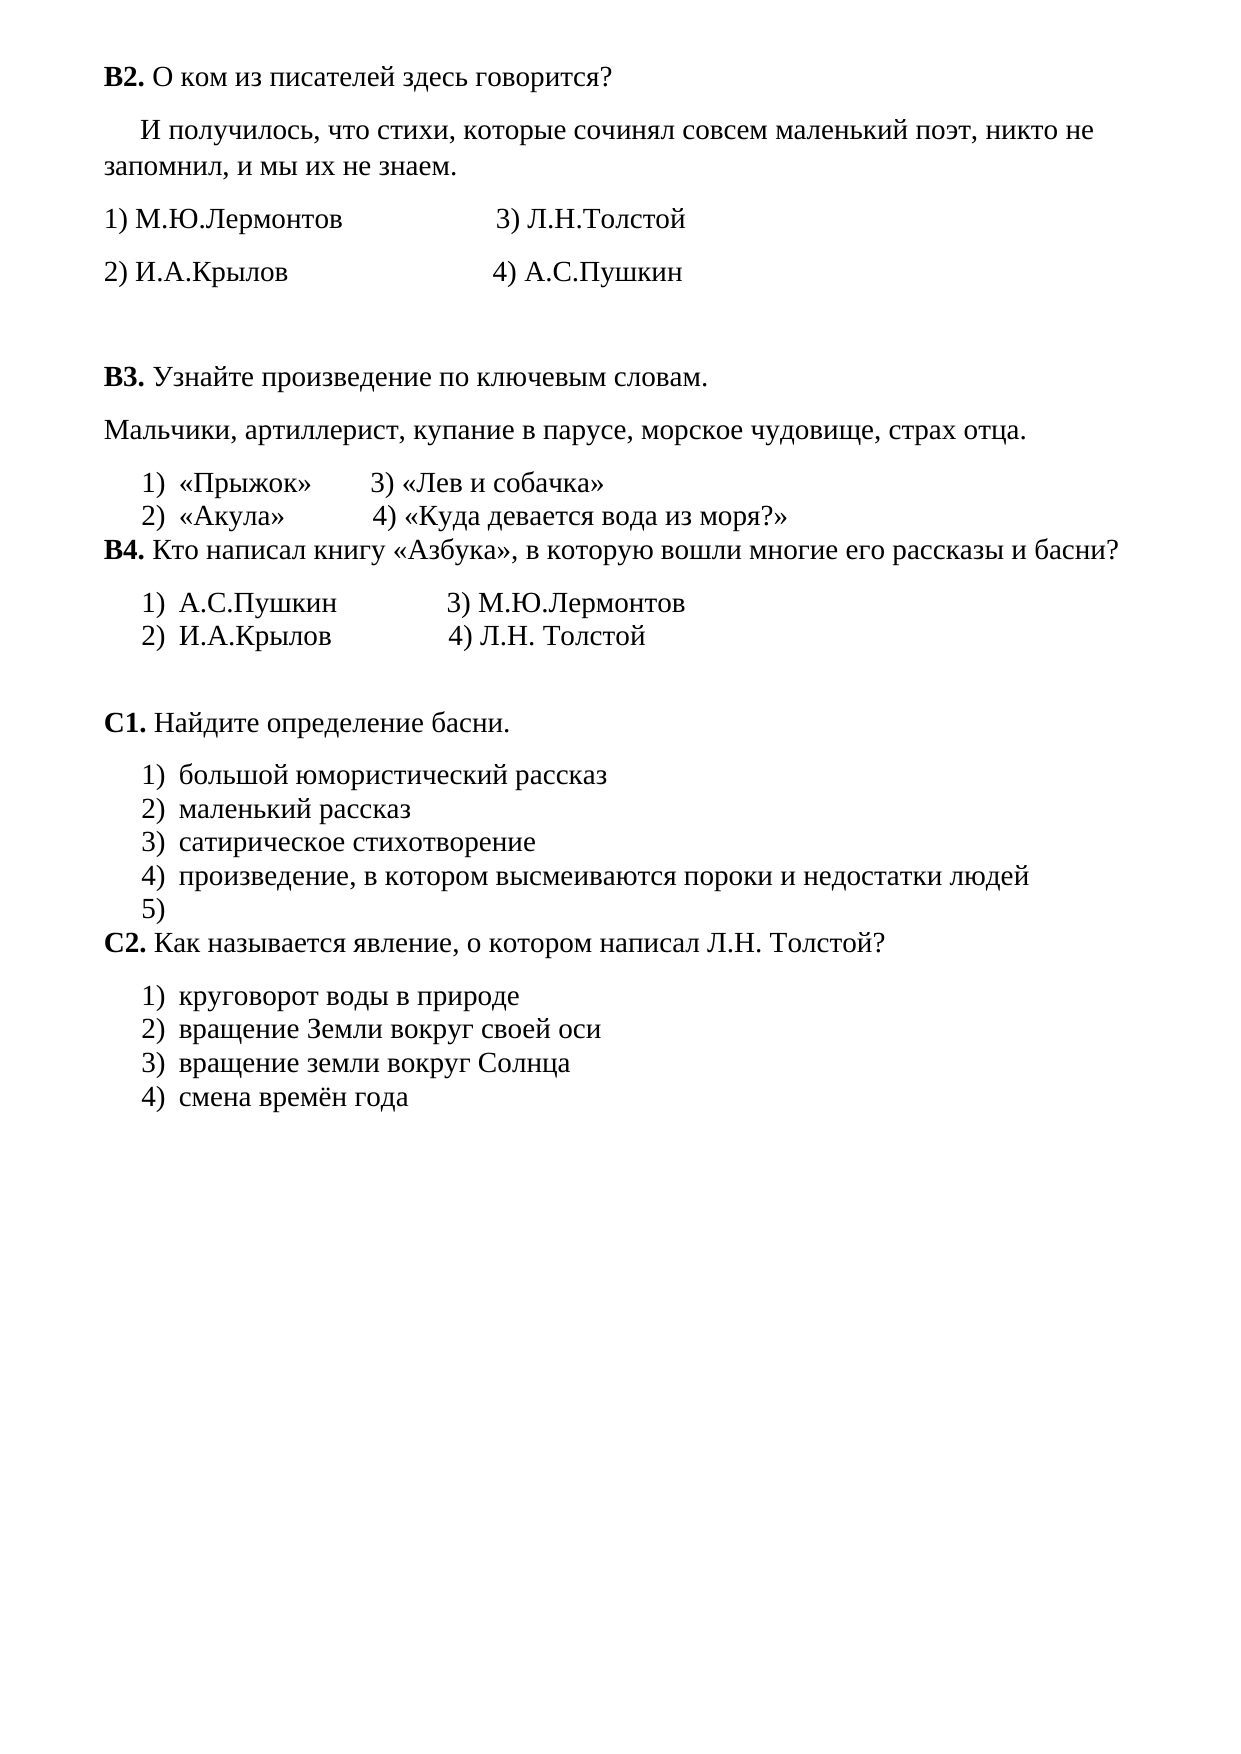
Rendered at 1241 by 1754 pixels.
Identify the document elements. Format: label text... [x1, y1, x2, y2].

text С1. Найдите определение басни. [103, 705, 1152, 738]
list «Акула» 4) «Куда девается вода из моря?» [141, 498, 1152, 532]
list вращение Земли вокруг своей оси [141, 1012, 1152, 1045]
text С2. Как называется явление, о котором написал Л.Н. Толстой? [103, 925, 1152, 959]
list большой юмористический рассказ [141, 757, 1152, 791]
list произведение, в котором высмеиваются пороки и недостатки людей [141, 858, 1152, 892]
text И получилось, что стихи, которые сочинял совсем маленький поэт, никто не запомнил, и мы их не знаем. [103, 112, 1152, 182]
list маленький рассказ [141, 791, 1152, 824]
list сатирическое стихотворение [141, 824, 1152, 858]
text Мальчики, артиллерист, купание в парусе, морское чудовище, страх отца. [103, 412, 1152, 446]
text 2) И.А.Крылов 4) А.С.Пушкин [103, 254, 1152, 287]
list А.С.Пушкин 3) М.Ю.Лермонтов [141, 585, 1152, 618]
list круговорот воды в природе [141, 978, 1152, 1012]
text 1) М.Ю.Лермонтов 3) Л.Н.Толстой [103, 201, 1152, 234]
list вращение земли вокруг Солнца [141, 1045, 1152, 1079]
text В3. Узнайте произведение по ключевым словам. [103, 359, 1152, 393]
list смена времён года [141, 1079, 1152, 1112]
text В4. Кто написал книгу «Азбука», в которую вошли многие его рассказы и басни? [103, 532, 1152, 566]
list И.А.Крылов 4) Л.Н. Толстой [141, 618, 1152, 652]
text В2. О ком из писателей здесь говорится? [103, 59, 1152, 93]
list «Прыжок» 3) «Лев и собачка» [141, 465, 1152, 498]
